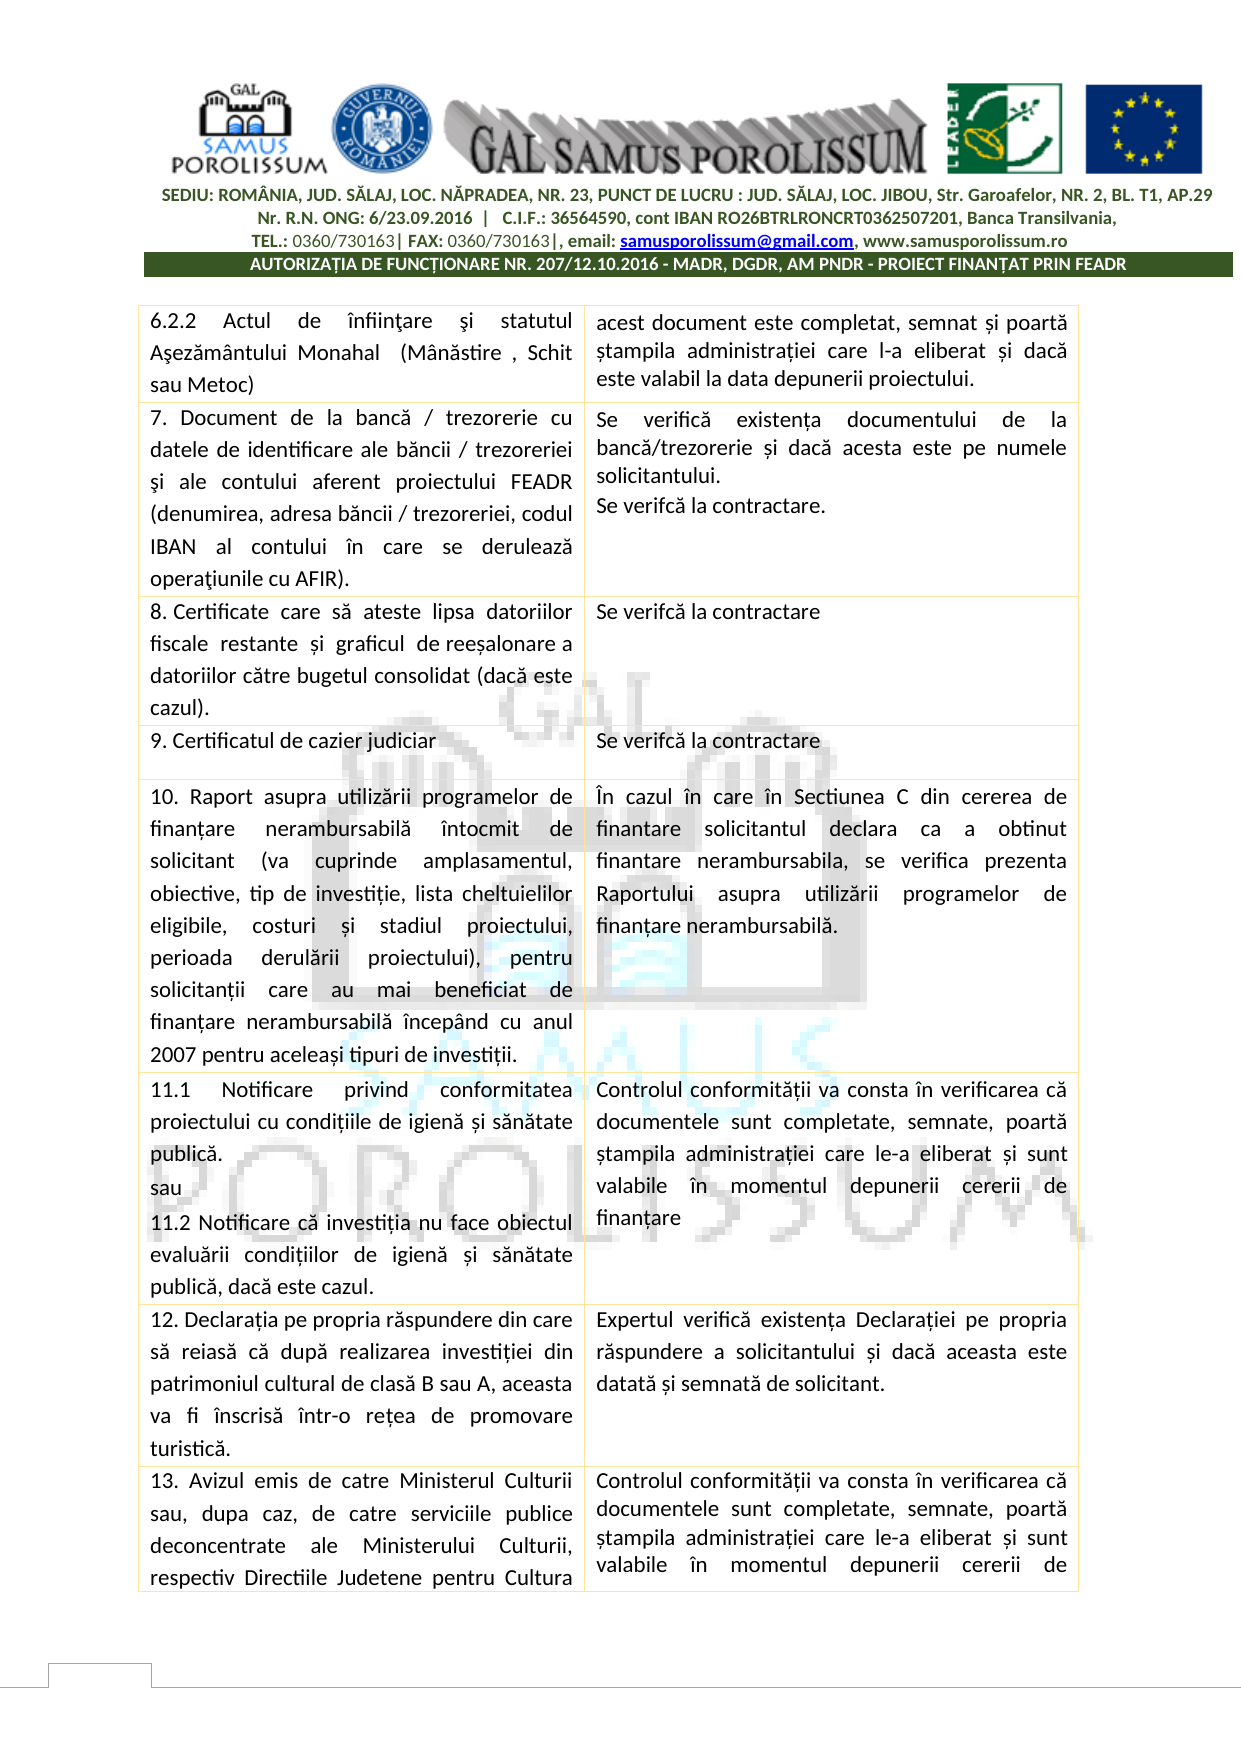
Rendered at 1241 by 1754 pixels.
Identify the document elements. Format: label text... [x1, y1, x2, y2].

table_cell 7. Document de la bancă / trezorerie cu datele de identificare ale băncii / trezoreriei şi ale contului aferent proiectului FEADR (denumirea, adresa băncii / trezoreriei, codul IBAN al contului în care se derulează operaţiunile cu AFIR). [139, 403, 584, 596]
table_cell 6.2.1 Actul de înfiinţare şi statutul ONG/ADI sau 6.2.2 Actul de înfiinţare şi statutul Aşezământului Monahal (Mânăstire , Schit sau Metoc) [139, 306, 584, 402]
table_cell Expertul verifică existenţa Declaraţiei pe propria răspundere a solicitantului şi dacă aceasta este datată şi semnată de solicitant. [585, 1305, 1078, 1466]
table_cell 11.1 Notificare privind conformitatea proiectului cu condiţiile de igienă şi sănătate publică. sau 11.2 Notificare că investiţia nu face obiectul evaluării condiţiilor de igienă şi sănătate publică, dacă este cazul. [139, 1073, 584, 1304]
table_cell Se verifcă la contractare [585, 726, 1078, 779]
table_cell 9. Certificatul de cazier judiciar [139, 726, 584, 779]
table_cell Se verifică existenţa documentului de la bancă/trezorerie şi dacă acesta este pe numele solicitantului. Se verifcă la contractare. [585, 403, 1078, 596]
table_cell 8. Certificate care să ateste lipsa datoriilor fiscale restante și graficul de reeșalonare a datoriilor către bugetul consolidat (dacă este cazul). [139, 597, 584, 725]
table_cell 10. Raport asupra utilizării programelor de finanţare nerambursabilă întocmit de solicitant (va cuprinde amplasamentul, obiective, tip de investiţie, lista cheltuielilor eligibile, costuri şi stadiul proiectului, perioada derulării proiectului), pentru solicitanţii care au mai beneficiat de finanţare nerambursabilă începând cu anul 2007 pentru aceleaşi tipuri de investiţii. [139, 780, 584, 1072]
table_cell Se verifcă la contractare [585, 597, 1078, 725]
picture [150, 73, 1215, 183]
table_cell În cazul în care în Sectiunea C din cererea de finantare solicitantul declara ca a obtinut finantare nerambursabila, se verifica prezenta Raportului asupra utilizării programelor de finanţare nerambursabilă. [585, 780, 1078, 1072]
table_cell 12. Declarația pe propria răspundere din care să reiasă că după realizarea investiției din patrimoniul cultural de clasă B sau A, aceasta va fi înscrisă într-o rețea de promovare turistică. [139, 1305, 584, 1466]
